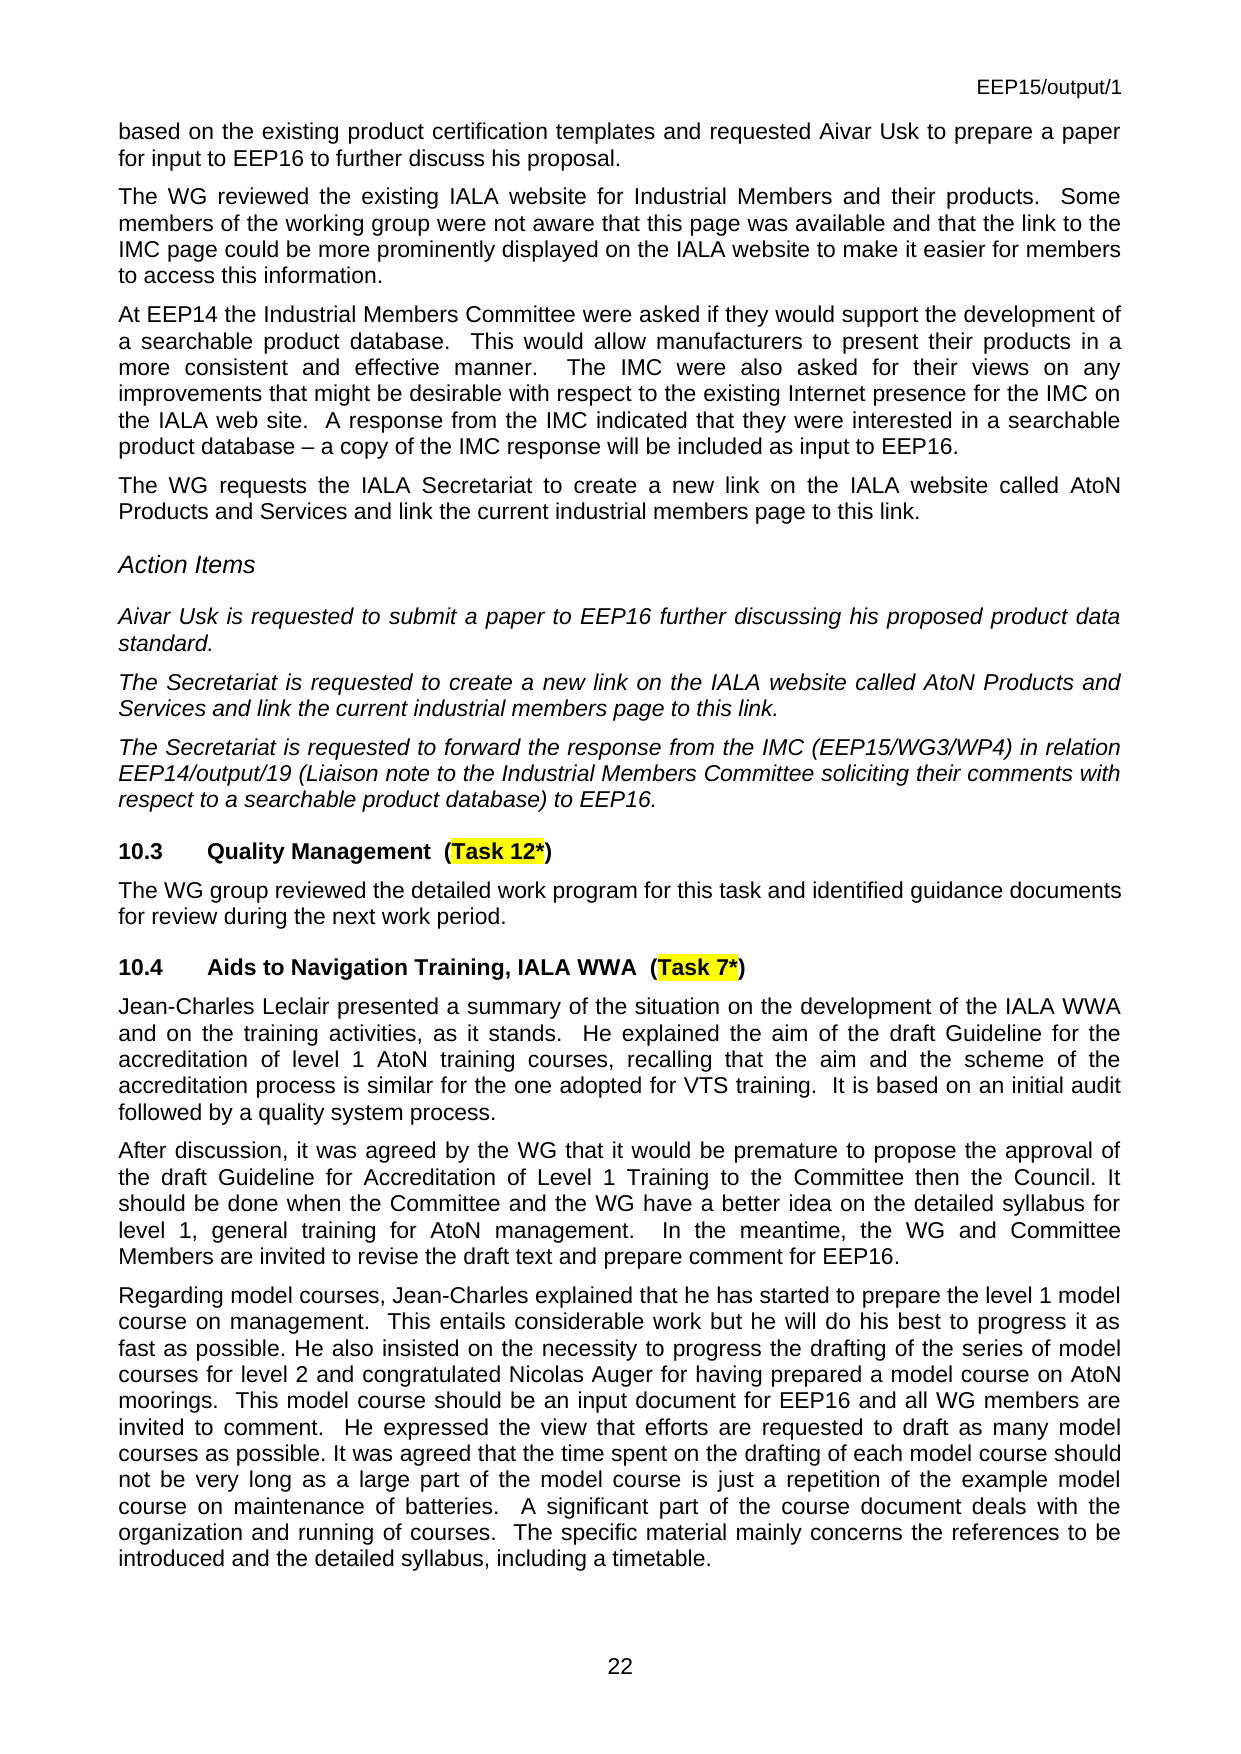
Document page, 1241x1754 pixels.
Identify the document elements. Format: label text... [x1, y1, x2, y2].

subtitle Aids to Navigation Training, IALA WWA (Task 7*) [118, 954, 658, 981]
subtitle Quality Management (Task 12*) [118, 838, 451, 864]
text Regarding model courses, Jean-Charles explained that he has started to prepare the level 1 model course on management. This entails considerable work but he will do his best to progress it as fast as possible. He also insisted on the necessity to progress the drafting of the series of model courses for level 2 and congratulated Nicolas Auger for having prepared a model course on AtoN moorings. This model course should be an input document for EEP16 and all WG members are invited to comment. He expressed the view that efforts are requested to draft as many model courses as possible. It was agreed that the time spent on the drafting of each model course should not be very long as a large part of the model course is just a repetition of the example model course on maintenance of batteries. A significant part of the course document deals with the organization and running of courses. The specific material mainly concerns the references to be introduced and the detailed syllabus, including a timetable. [118, 1282, 1122, 1572]
text After discussion, it was agreed by the WG that it would be premature to propose the approval of the draft Guideline for Accreditation of Level 1 Training to the Committee then the Council. It should be done when the Committee and the WG have a better idea on the detailed syllabus for level 1, general training for AtoN management. In the meantime, the WG and Committee Members are invited to revise the draft text and prepare comment for EEP16. [118, 1137, 1122, 1269]
text The WG reviewed the existing IALA website for Industrial Members and their products. Some members of the working group were not aware that this page was available and that the link to the IMC page could be more prominently displayed on the IALA website to make it easier for members to access this information. [118, 183, 1122, 289]
text Action Items [118, 549, 1122, 578]
text The Secretariat is requested to forward the response from the IMC (EEP15/WG3/WP4) in relation EEP14/output/19 (Liaison note to the Industrial Members Committee soliciting their comments with respect to a searchable product database) to EEP16. [118, 734, 1122, 813]
text At EEP14 the Industrial Members Committee were asked if they would support the development of a searchable product database. This would allow manufacturers to present their products in a more consistent and effective manner. The IMC were also asked for their views on any improvements that might be desirable with respect to the existing Internet presence for the IMC on the IALA web site. A response from the IMC indicated that they were interested in a searchable product database – a copy of the IMC response will be included as input to EEP16. [118, 301, 1122, 459]
text Aivar Usk is requested to submit a paper to EEP16 further discussing his proposed product data standard. [118, 603, 1122, 656]
text The Secretariat is requested to create a new link on the IALA website called AtoN Products and Services and link the current industrial members page to this link. [118, 668, 1122, 721]
subtitle Aids to Navigation Training, IALA WWA (Task 7*) [738, 954, 1122, 981]
text The WG group reviewed the detailed work program for this task and identified guidance documents for review during the next work period. [118, 877, 1122, 929]
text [118, 118, 1122, 171]
text The WG requests the IALA Secretariat to create a new link on the IALA website called AtoN Products and Services and link the current industrial members page to this link. [118, 472, 1122, 524]
text Jean-Charles Leclair presented a summary of the situation on the development of the IALA WWA and on the training activities, as it stands. He explained the aim of the draft Guideline for the accreditation of level 1 AtoN training courses, recalling that the aim and the scheme of the accreditation process is similar for the one adopted for VTS training. It is based on an initial audit followed by a quality system process. [118, 993, 1122, 1125]
subtitle Quality Management (Task 12*) [544, 838, 1122, 864]
